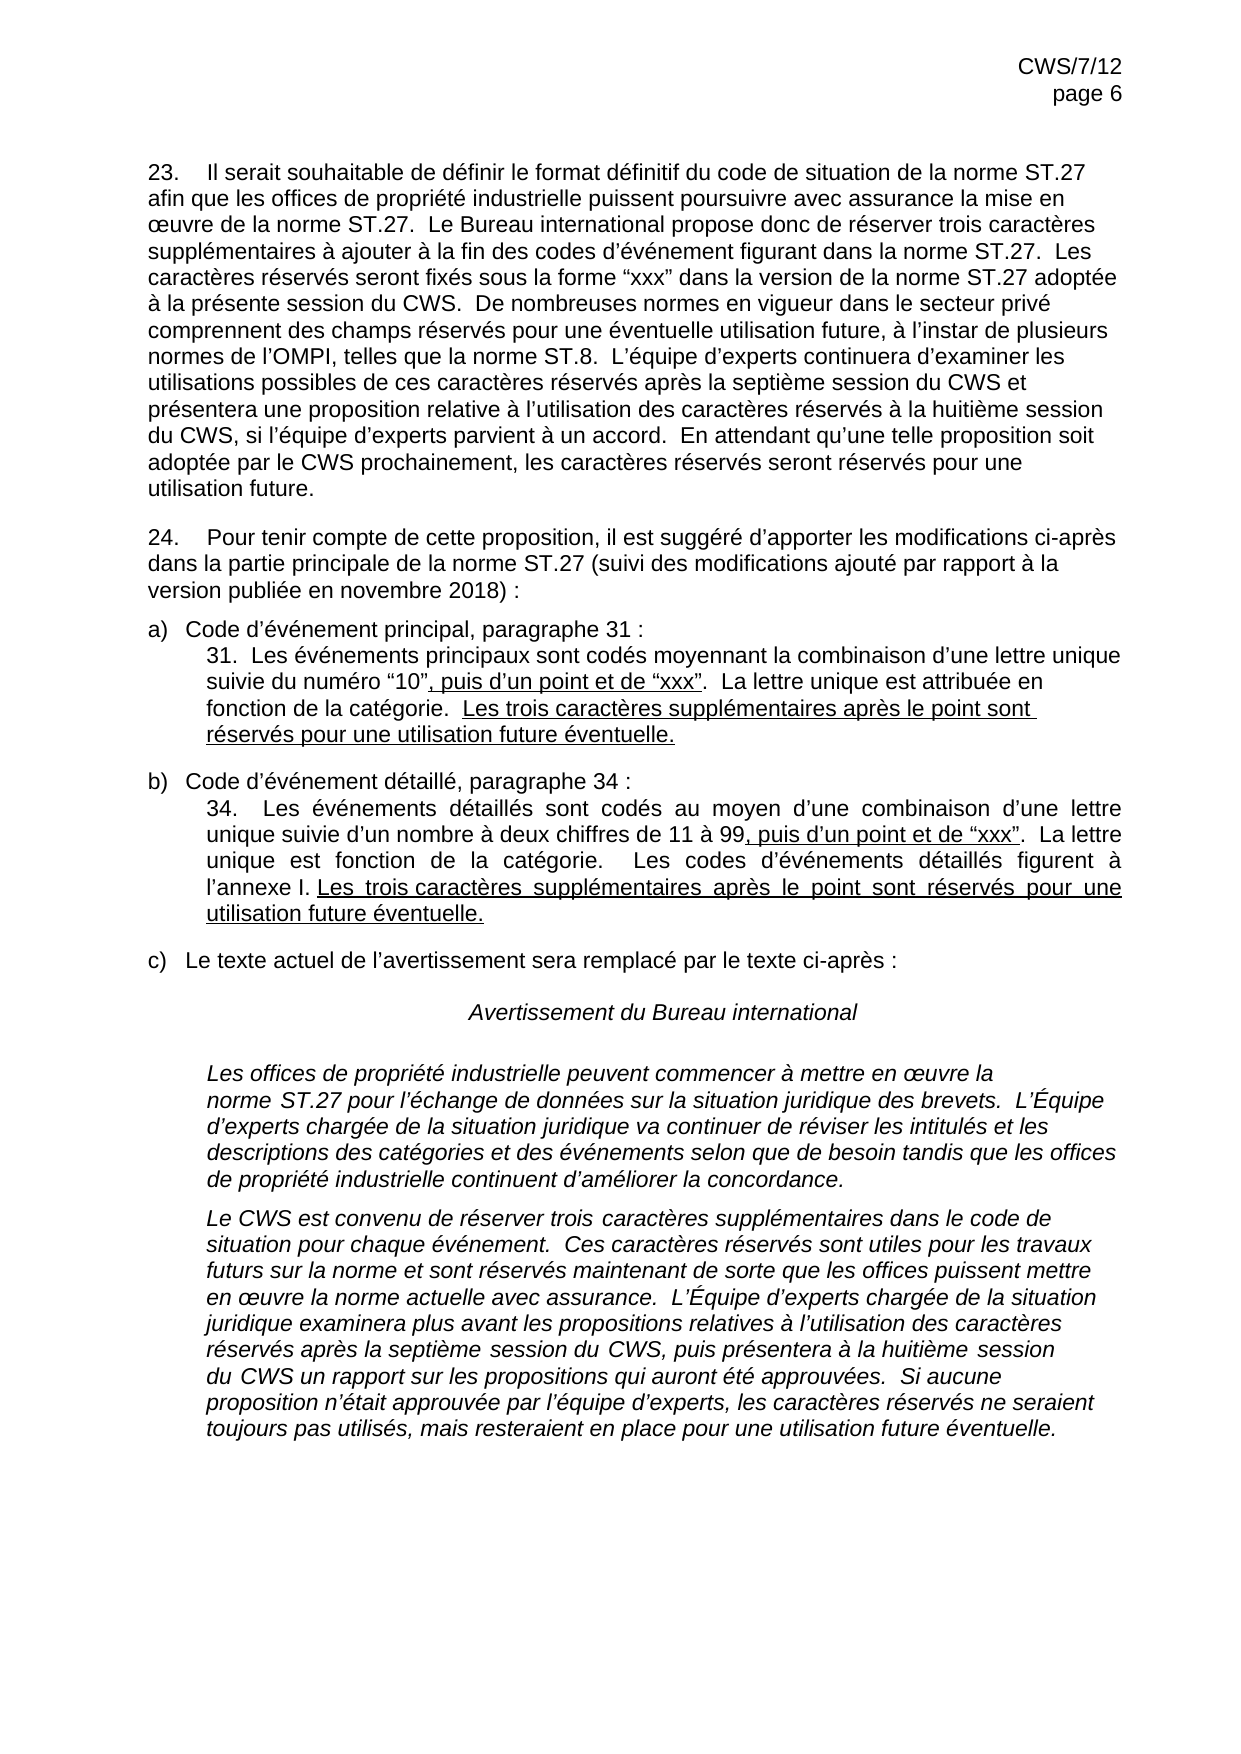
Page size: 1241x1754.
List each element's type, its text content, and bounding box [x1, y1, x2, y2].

list Code d’événement principal, paragraphe 31 : [148, 616, 1122, 642]
text 31. Les événements principaux sont codés moyennant la combinaison d’une lettre unique suivie du numéro “10”, puis d’un point et de “xxx”. La lettre unique est attribuée en fonction de la catégorie. Les trois caractères supplémentaires après le point sont réservés pour une utilisation future éventuelle. [206, 642, 1122, 747]
list Code d’événement détaillé, paragraphe 34 : [148, 768, 1122, 794]
text Les offices de propriété industrielle peuvent commencer à mettre en œuvre la norme ST.27 pour l’échange de données sur la situation juridique des brevets. L’Équipe d’experts chargée de la situation juridique va continuer de réviser les intitulés et les descriptions des catégories et des événements selon que de besoin tandis que les offices de propriété industrielle continuent d’améliorer la concordance. [207, 1060, 1122, 1192]
list Pour tenir compte de cette proposition, il est suggéré d’apporter les modifications ci-après dans la partie principale de la norme ST.27 (suivi des modifications ajouté par rapport à la version publiée en novembre 2018) : [148, 524, 1122, 603]
list Le texte actuel de l’avertissement sera remplacé par le texte ci-après : [148, 947, 1122, 973]
list 34. Les événements détaillés sont codés au moyen d’une combinaison d’une lettre unique suivie d’un nombre à deux chiffres de 11 à 99, puis d’un point et de “xxx”. La lettre unique est fonction de la catégorie. Les codes d’événements détaillés figurent à l’annexe I. Les trois caractères supplémentaires après le point sont réservés pour une utilisation future éventuelle. [206, 794, 1122, 926]
list Il serait souhaitable de définir le format définitif du code de situation de la norme ST.27 afin que les offices de propriété industrielle puissent poursuivre avec assurance la mise en œuvre de la norme ST.27. Le Bureau international propose donc de réserver trois caractères supplémentaires à ajouter à la fin des codes d’événement figurant dans la norme ST.27. Les caractères réservés seront fixés sous la forme “xxx” dans la version de la norme ST.27 adoptée à la présente session du CWS. De nombreuses normes en vigueur dans le secteur privé comprennent des champs réservés pour une éventuelle utilisation future, à l’instar de plusieurs normes de l’OMPI, telles que la norme ST.8. L’équipe d’experts continuera d’examiner les utilisations possibles de ces caractères réservés après la septième session du CWS et présentera une proposition relative à l’utilisation des caractères réservés à la huitième session du CWS, si l’équipe d’experts parvient à un accord. En attendant qu’une telle proposition soit adoptée par le CWS prochainement, les caractères réservés seront réservés pour une utilisation future. [148, 158, 1122, 501]
text Avertissement du Bureau international [206, 998, 1122, 1025]
text Le CWS est convenu de réserver trois caractères supplémentaires dans le code de situation pour chaque événement. Ces caractères réservés sont utiles pour les travaux futurs sur la norme et sont réservés maintenant de sorte que les offices puissent mettre en œuvre la norme actuelle avec assurance. L’Équipe d’experts chargée de la situation juridique examinera plus avant les propositions relatives à l’utilisation des caractères réservés après la septième session du CWS, puis présentera à la huitième session du CWS un rapport sur les propositions qui auront été approuvées. Si aucune proposition n’était approuvée par l’équipe d’experts, les caractères réservés ne seraient toujours pas utilisés, mais resteraient en place pour une utilisation future éventuelle. [206, 1204, 1122, 1442]
